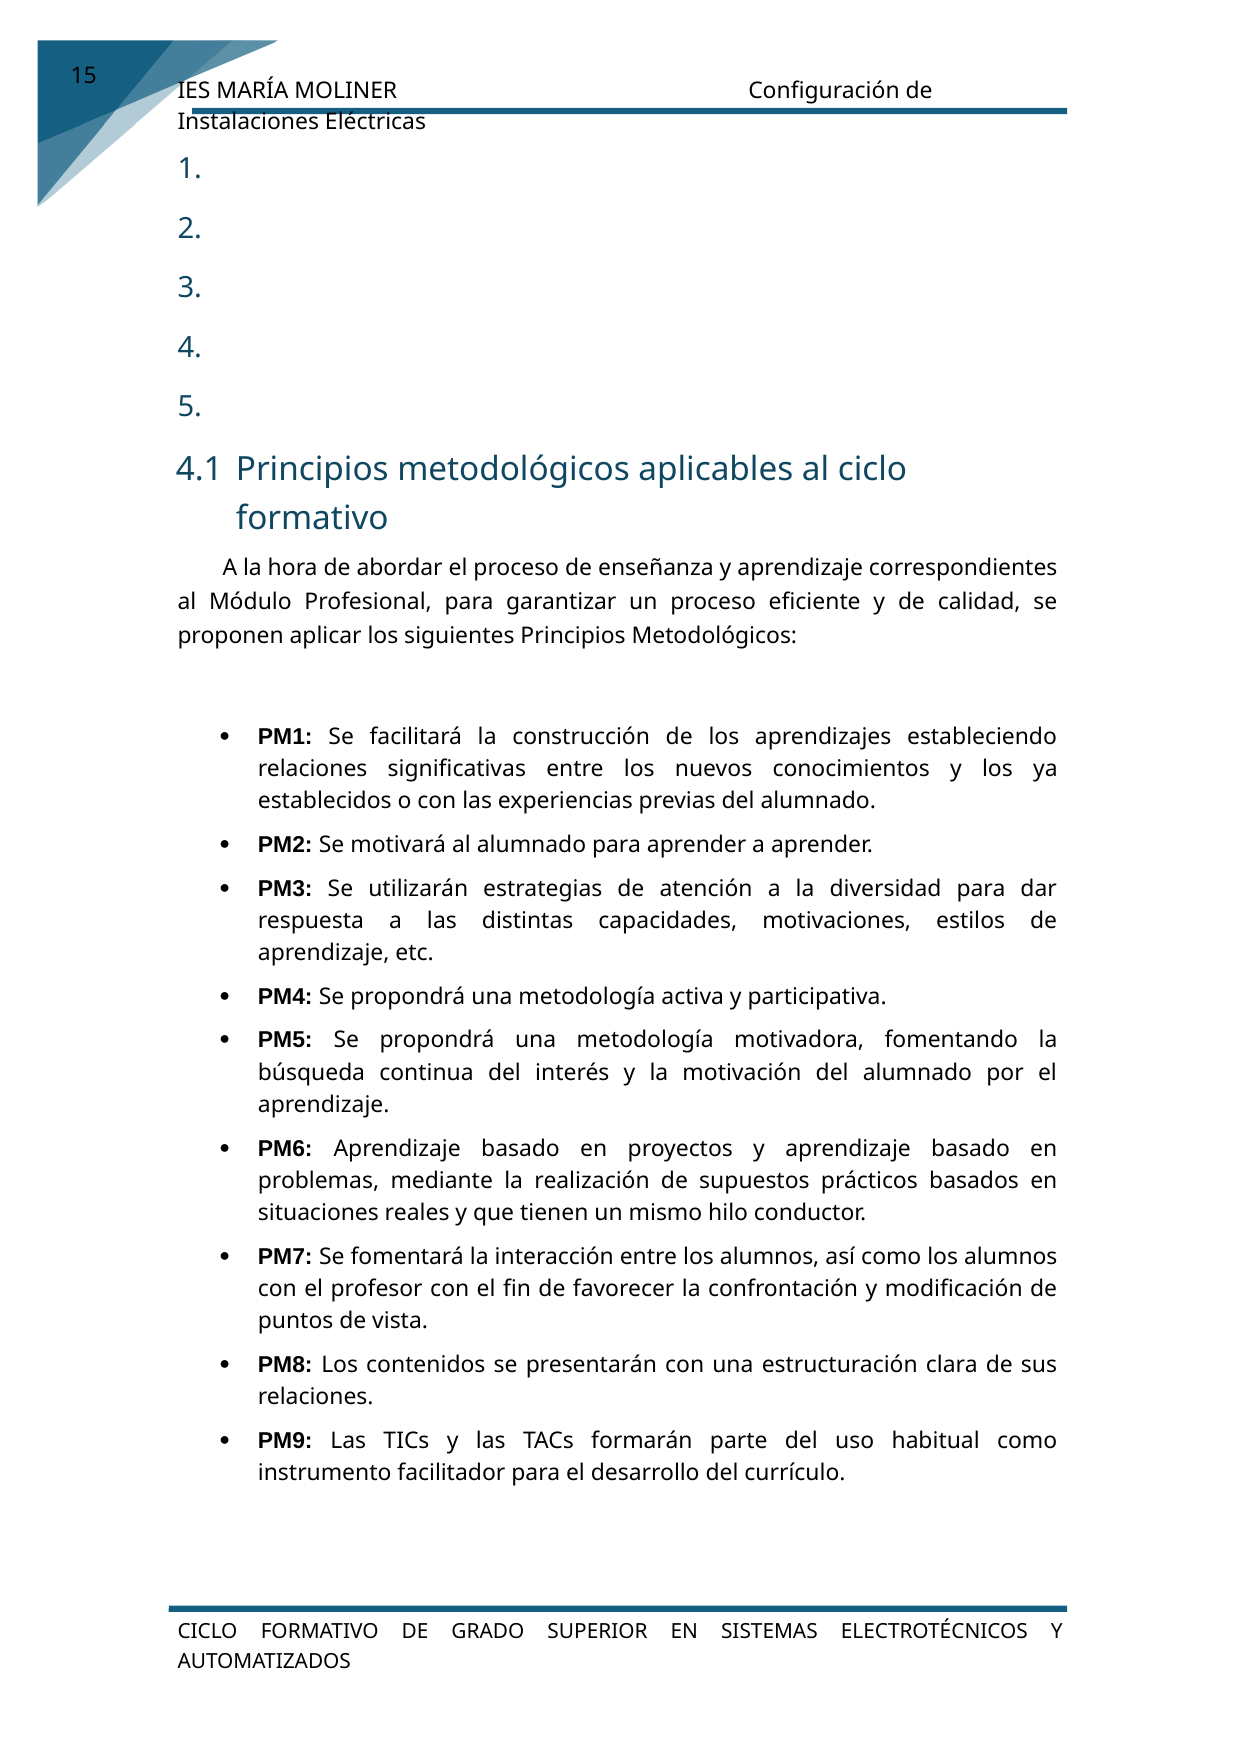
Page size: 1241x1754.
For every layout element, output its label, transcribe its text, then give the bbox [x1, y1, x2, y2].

picture [270, 118, 278, 128]
list PM2: Se motivará al alumnado para aprender a aprender. [221, 828, 1058, 859]
list PM5: Se propondrá una metodología motivadora, fomentando la búsqueda continua del interés y la motivación del alumnado por el aprendizaje. [221, 1023, 1058, 1119]
picture [37, 40, 279, 209]
list PM3: Se utilizarán estrategias de atención a la diversidad para dar respuesta a las distintas capacidades, motivaciones, estilos de aprendizaje, etc. [221, 871, 1058, 967]
list PM9: Las TICs y las TACs formarán parte del uso habitual como instrumento facilitador para el desarrollo del currículo. [221, 1424, 1058, 1487]
list PM1: Se facilitará la construcción de los aprendizajes estableciendo relaciones significativas entre los nuevos conocimientos y los ya establecidos o con las experiencias previas del alumnado. [221, 719, 1058, 815]
list PM4: Se propondrá una metodología activa y participativa. [221, 979, 1058, 1011]
list PM7: Se fomentará la interacción entre los alumnos, así como los alumnos con el profesor con el fin de favorecer la confrontación y modificación de puntos de vista. [221, 1239, 1058, 1335]
subtitle Principios metodológicos aplicables al ciclo formativo [176, 445, 1050, 539]
list PM6: Aprendizaje basado en proyectos y aprendizaje basado en problemas, mediante la realización de supuestos prácticos basados en situaciones reales y que tienen un mismo hilo conductor. [221, 1131, 1058, 1227]
list PM8: Los contenidos se presentarán con una estructuración clara de sus relaciones. [221, 1348, 1058, 1411]
text A la hora de abordar el proceso de enseñanza y aprendizaje correspondientes al Módulo Profesional, para garantizar un proceso eficiente y de calidad, se proponen aplicar los siguientes Principios Metodológicos: [177, 551, 1058, 650]
